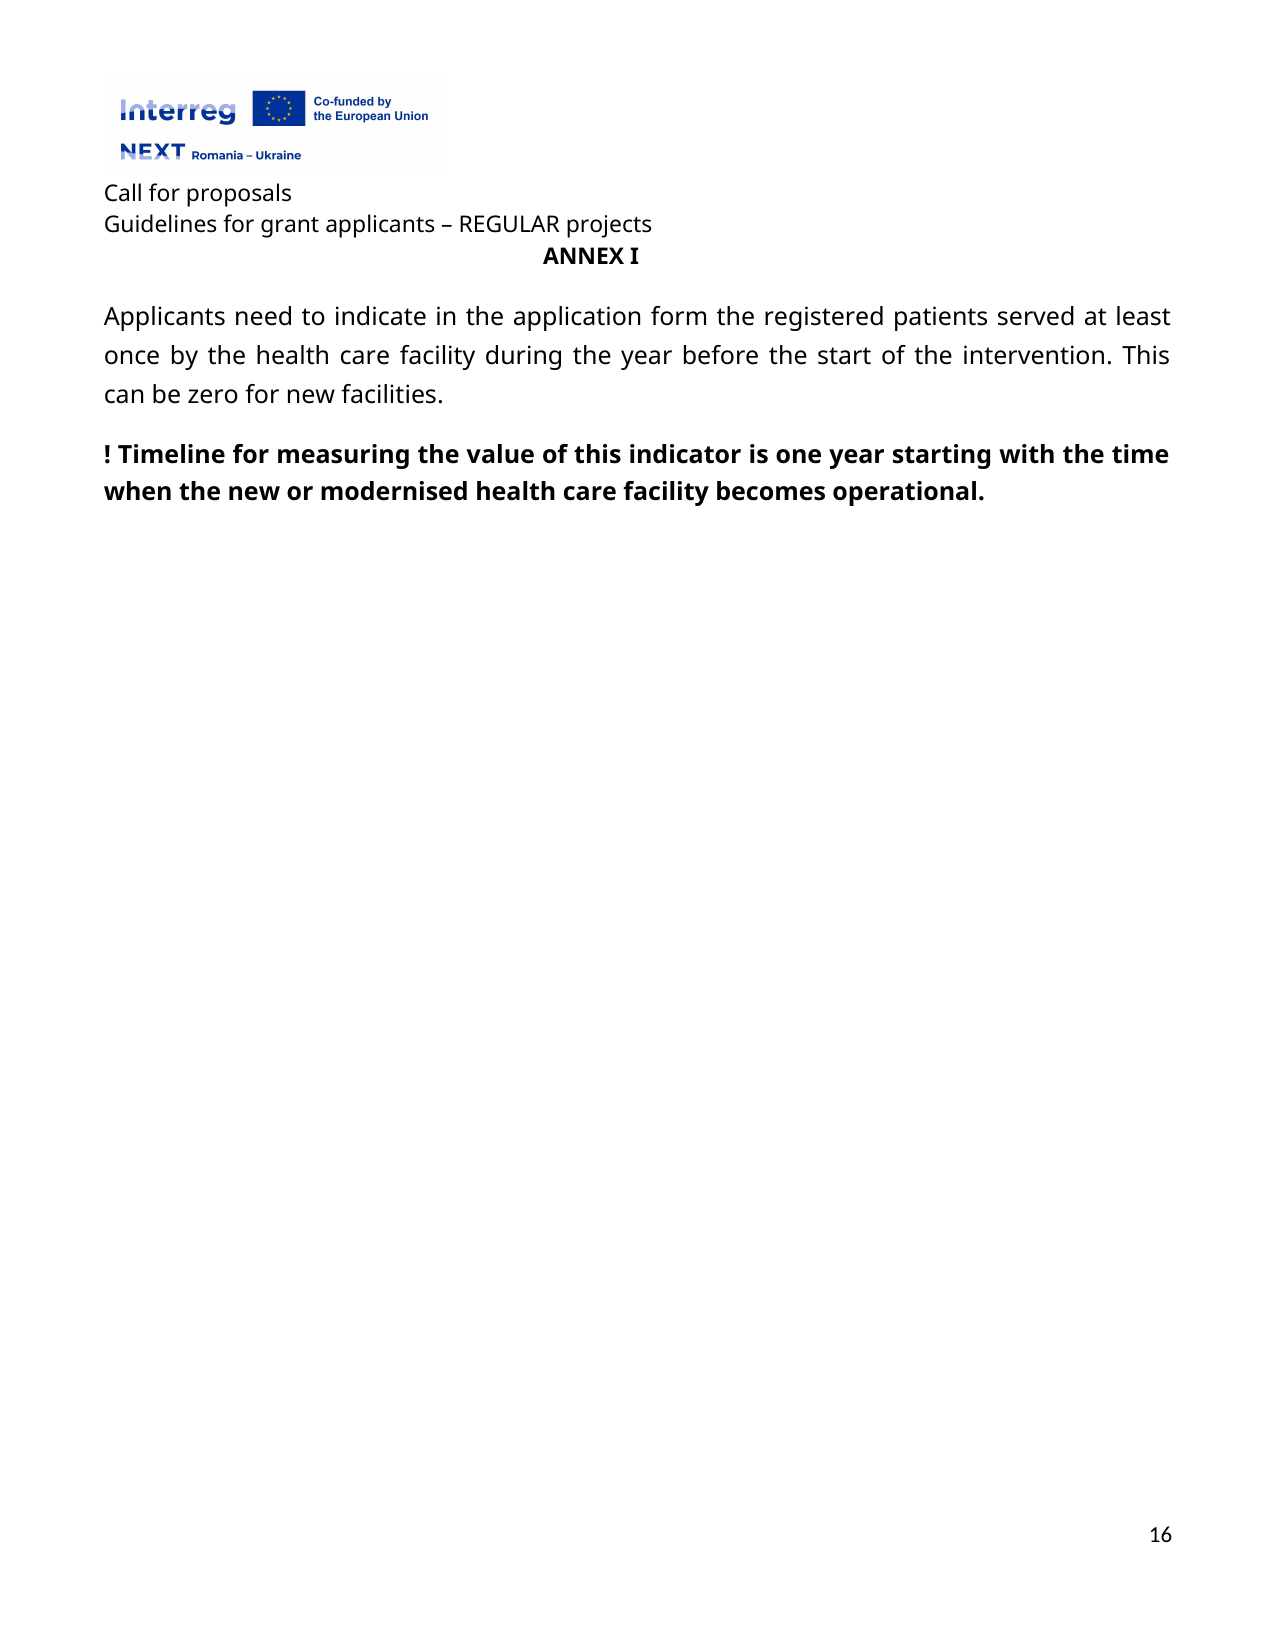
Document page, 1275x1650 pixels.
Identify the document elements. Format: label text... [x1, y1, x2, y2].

text ! Timeline for measuring the value of this indicator is one year starting with the time when the new or modernised health care facility becomes operational. [103, 437, 1172, 508]
picture [103, 73, 446, 177]
text Applicants need to indicate in the application form the registered patients served at least once by the health care facility during the year before the start of the intervention. This can be zero for new facilities. [103, 299, 1172, 411]
